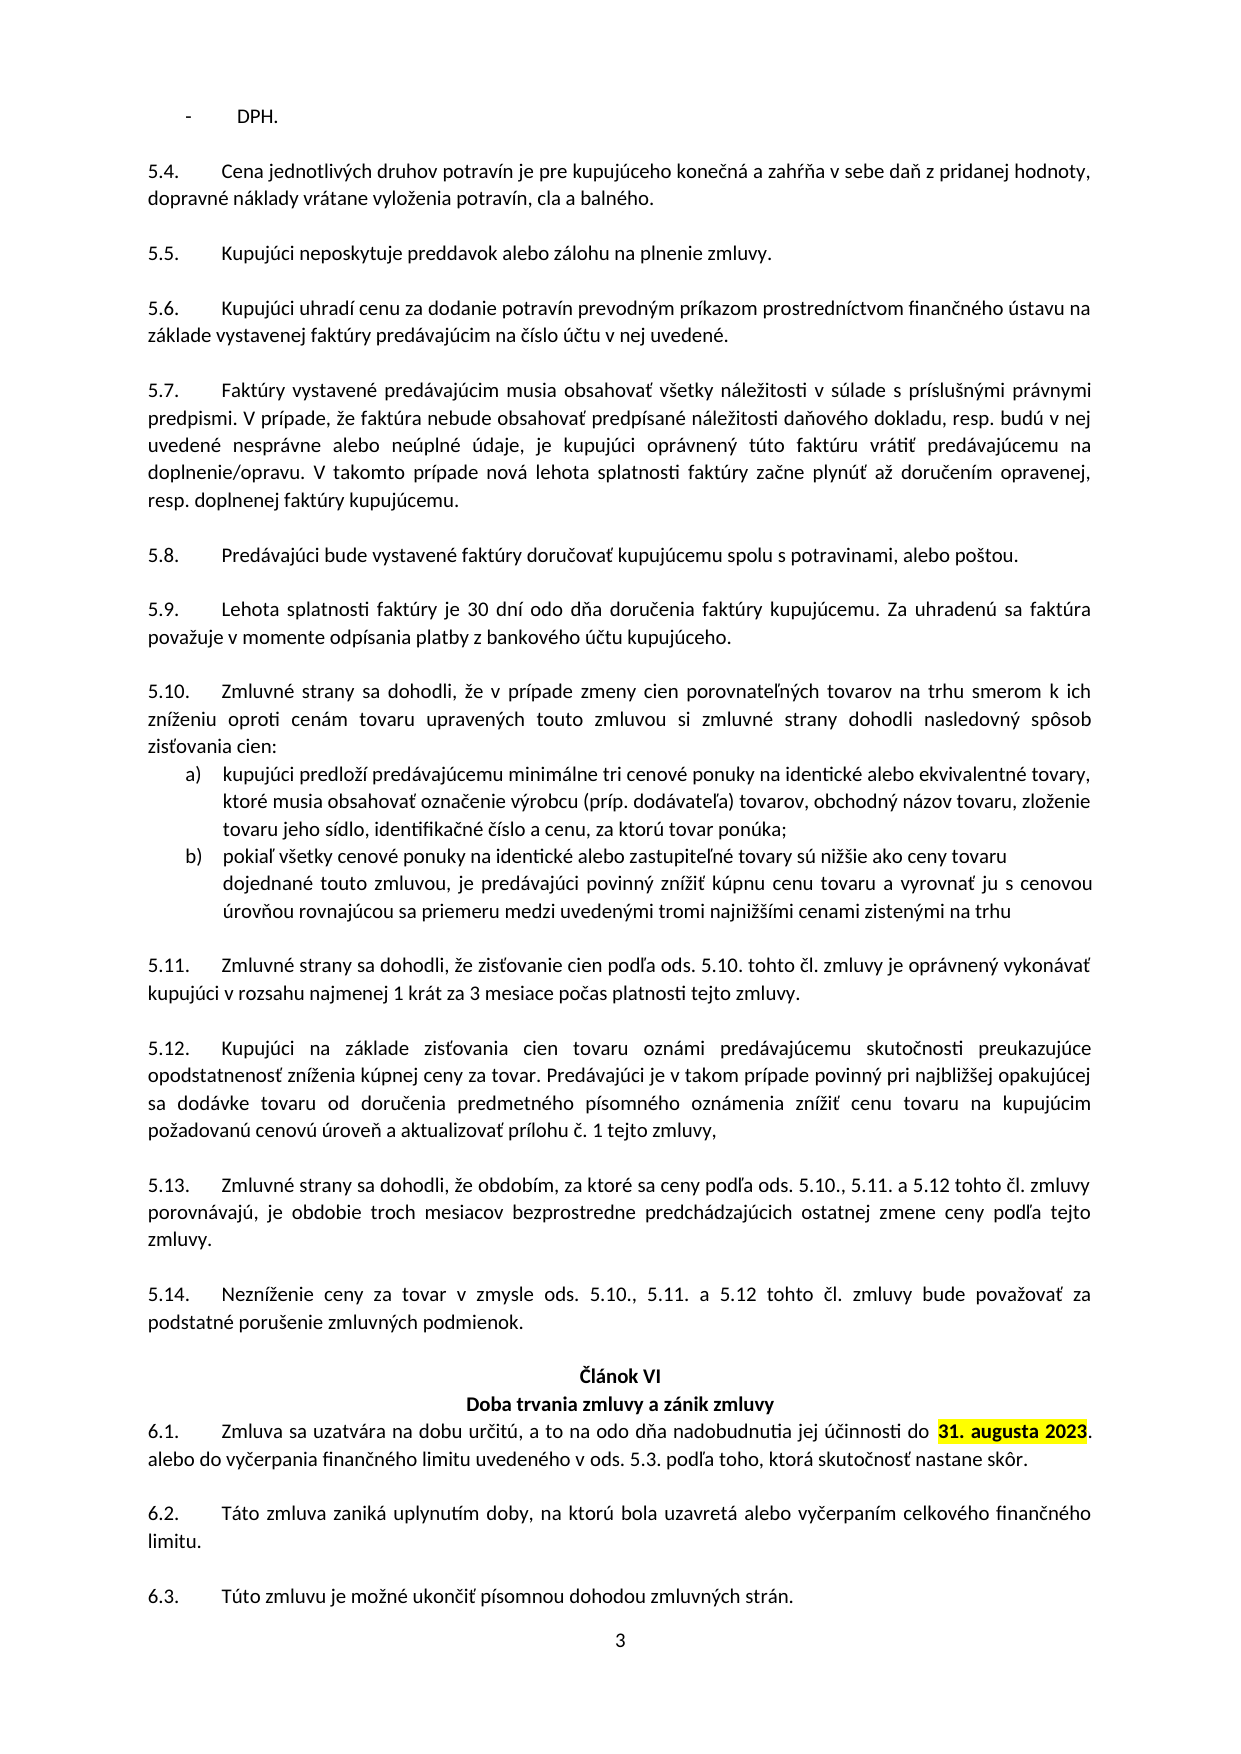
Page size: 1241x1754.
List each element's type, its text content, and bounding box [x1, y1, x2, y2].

list Zmluva sa uzatvára na dobu určitú, a to na odo dňa nadobudnutia jej účinnosti do 31. augusta 2023. alebo do vyčerpania finančného limitu uvedeného v ods. 5.3. podľa toho, ktorá skutočnosť nastane skôr. [148, 1418, 1093, 1471]
list Zmluvné strany sa dohodli, že zisťovanie cien podľa ods. 5.10. tohto čl. zmluvy je oprávnený vykonávať kupujúci v rozsahu najmenej 1 krát za 3 mesiace počas platnosti tejto zmluvy. [148, 953, 1093, 1006]
list Faktúry vystavené predávajúcim musia obsahovať všetky náležitosti v súlade s príslušnými právnymi predpismi. V prípade, že faktúra nebude obsahovať predpísané náležitosti daňového dokladu, resp. budú v nej uvedené nesprávne alebo neúplné údaje, je kupujúci oprávnený túto faktúru vrátiť predávajúcemu na doplnenie/opravu. V takomto prípade nová lehota splatnosti faktúry začne plynúť až doručením opravenej, resp. doplnenej faktúry kupujúcemu. [148, 377, 1093, 512]
list Kupujúci na základe zisťovania cien tovaru oznámi predávajúcemu skutočnosti preukazujúce opodstatnenosť zníženia kúpnej ceny za tovar. Predávajúci je v takom prípade povinný pri najbližšej opakujúcej sa dodávke tovaru od doručenia predmetného písomného oznámenia znížiť cenu tovaru na kupujúcim požadovanú cenovú úroveň a aktualizovať prílohu č. 1 tejto zmluvy, [148, 1035, 1093, 1142]
list Článok VI [148, 1364, 1093, 1389]
list DPH. [185, 103, 1093, 129]
list Kupujúci neposkytuje preddavok alebo zálohu na plnenie zmluvy. [148, 240, 1093, 266]
list Zmluvné strany sa dohodli, že v prípade zmeny cien porovnateľných tovarov na trhu smerom k ich zníženiu oproti cenám tovaru upravených touto zmluvou si zmluvné strany dohodli nasledovný spôsob zisťovania cien: [148, 679, 1093, 759]
list kupujúci predloží predávajúcemu minimálne tri cenové ponuky na identické alebo ekvivalentné tovary, ktoré musia obsahovať označenie výrobcu (príp. dodávateľa) tovarov, obchodný názov tovaru, zloženie tovaru jeho sídlo, identifikačné číslo a cenu, za ktorú tovar ponúka; [185, 761, 1093, 841]
list Zmluvné strany sa dohodli, že obdobím, za ktoré sa ceny podľa ods. 5.10., 5.11. a 5.12 tohto čl. zmluvy porovnávajú, je obdobie troch mesiacov bezprostredne predchádzajúcich ostatnej zmene ceny podľa tejto zmluvy. [148, 1172, 1093, 1252]
list pokiaľ všetky cenové ponuky na identické alebo zastupiteľné tovary sú nižšie ako ceny tovaru [185, 843, 1093, 868]
list Doba trvania zmluvy a zánik zmluvy [148, 1391, 1093, 1416]
list Predávajúci bude vystavené faktúry doručovať kupujúcemu spolu s potravinami, alebo poštou. [148, 542, 1093, 567]
list Nezníženie ceny za tovar v zmysle ods. 5.10., 5.11. a 5.12 tohto čl. zmluvy bude považovať za podstatné porušenie zmluvných podmienok. [148, 1281, 1093, 1334]
list Lehota splatnosti faktúry je 30 dní odo dňa doručenia faktúry kupujúcemu. Za uhradenú sa faktúra považuje v momente odpísania platby z bankového účtu kupujúceho. [148, 597, 1093, 649]
list Túto zmluvu je možné ukončiť písomnou dohodou zmluvných strán. [148, 1583, 1093, 1608]
list Táto zmluva zaniká uplynutím doby, na ktorú bola uzavretá alebo vyčerpaním celkového finančného limitu. [148, 1501, 1093, 1553]
list Kupujúci uhradí cenu za dodanie potravín prevodným príkazom prostredníctvom finančného ústavu na základe vystavenej faktúry predávajúcim na číslo účtu v nej uvedené. [148, 295, 1093, 348]
list Cena jednotlivých druhov potravín je pre kupujúceho konečná a zahŕňa v sebe daň z pridanej hodnoty, dopravné náklady vrátane vyloženia potravín, cla a balného. [148, 158, 1093, 211]
list dojednané touto zmluvou, je predávajúci povinný znížiť kúpnu cenu tovaru a vyrovnať ju s cenovou úrovňou rovnajúcou sa priemeru medzi uvedenými tromi najnižšími cenami zistenými na trhu [223, 871, 1093, 923]
